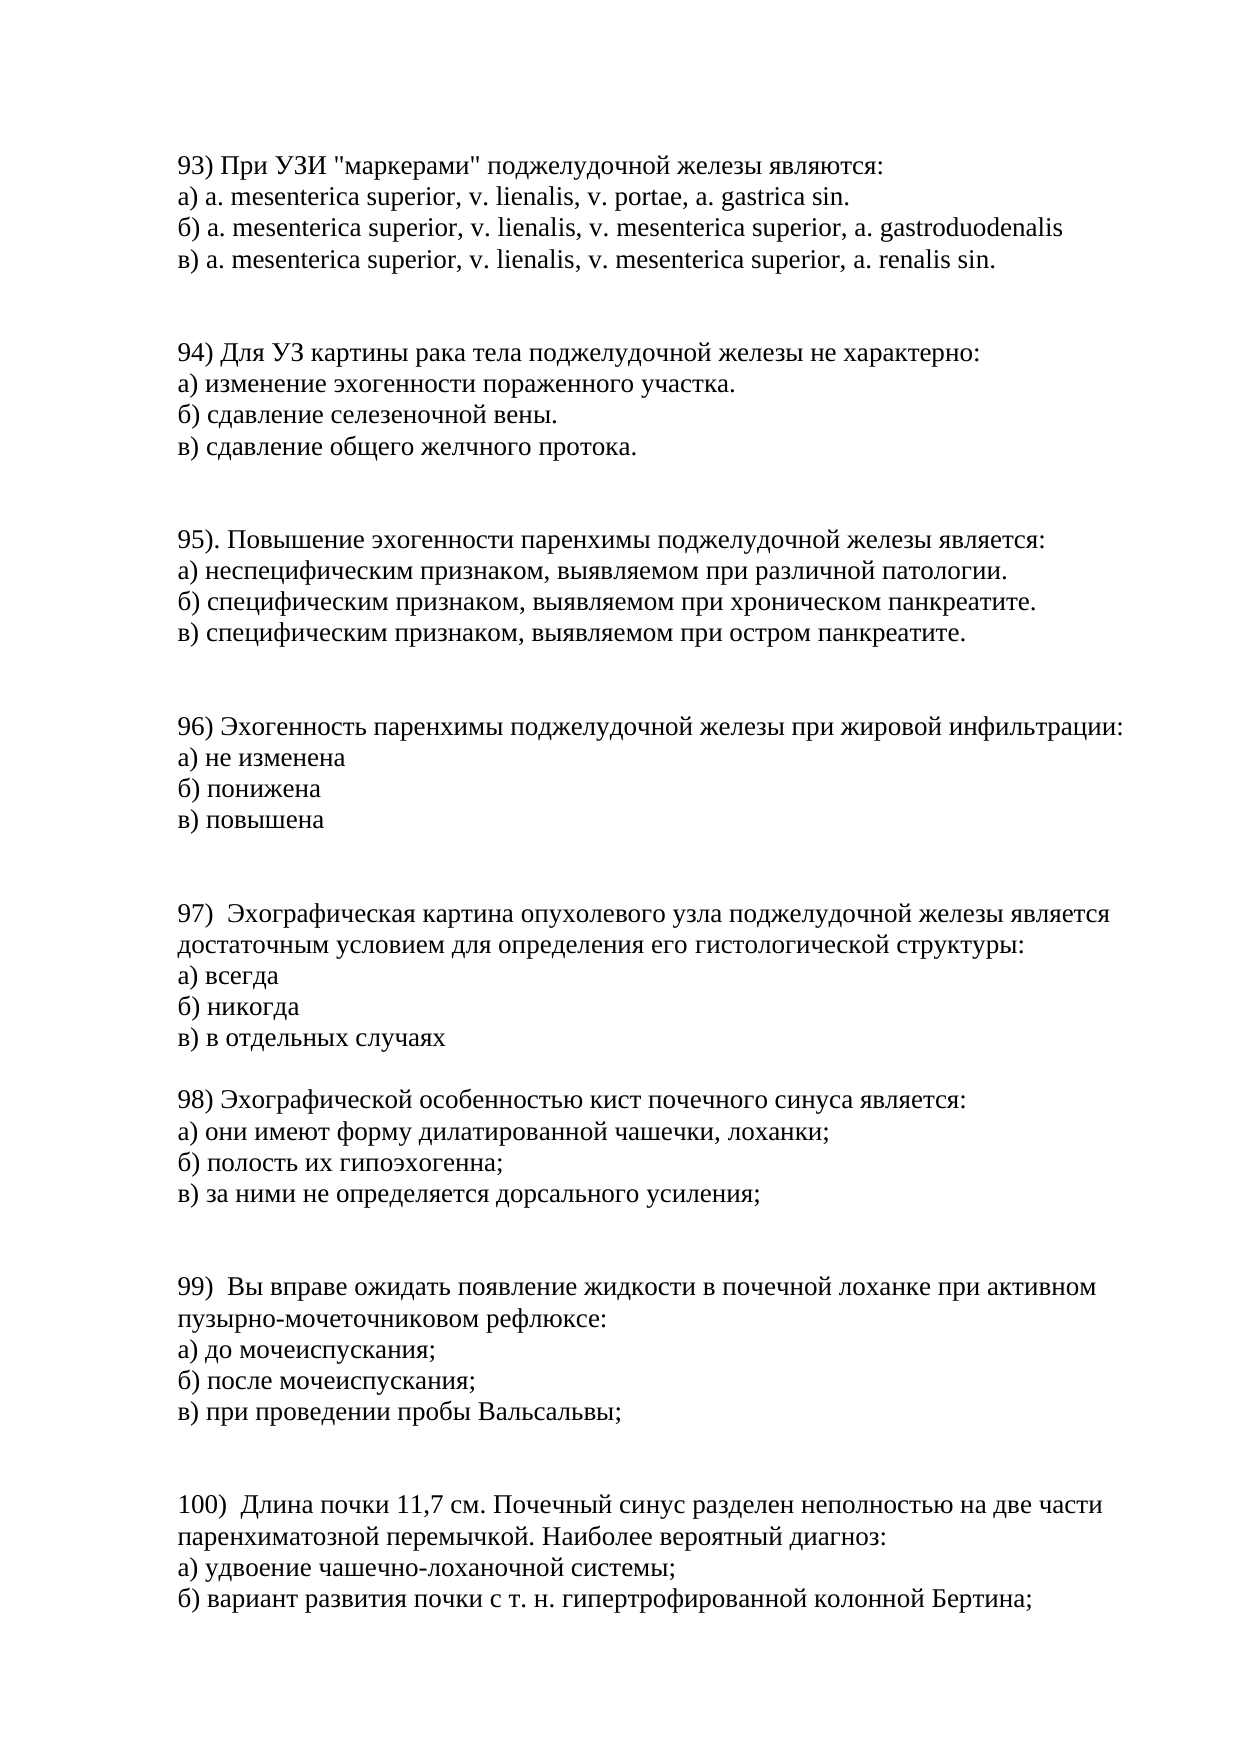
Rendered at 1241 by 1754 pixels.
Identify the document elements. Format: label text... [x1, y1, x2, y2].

text б) сдавление селезеночной вены. [177, 398, 1152, 429]
text в) специфическим признаком, выявляемом при остром панкреатите. [177, 616, 1152, 648]
text 96) Эхогенность паренхимы поджелудочной железы при жировой инфильтрации: [177, 710, 1152, 741]
text а) удвоение чашечно-лоханочной системы; [177, 1551, 1152, 1582]
text в) повышена [177, 803, 1152, 834]
text в) a. mesenterica superior, v. lienalis, v. mesenterica superior, a. renalis sin. [177, 243, 1152, 274]
text а) не изменена [177, 741, 1152, 772]
text а) a. mesenterica superior, v. lienalis, v. portae, a. gastrica sin. [177, 180, 1152, 212]
text б) после мочеиспускания; [177, 1364, 1152, 1395]
text 100) Длина почки 11,7 см. Почечный синус разделен неполностью на две части паренхиматозной перемычкой. Наиболее вероятный диагноз: [177, 1488, 1152, 1551]
text в) в отдельных случаях [177, 1021, 1152, 1052]
text б) специфическим признаком, выявляемом при хроническом панкреатите. [177, 585, 1152, 616]
text б) вариант развития почки с т. н. гипертрофированной колонной Бертина; [177, 1582, 1152, 1613]
text а) до мочеиспускания; [177, 1333, 1152, 1364]
text 97) Эхографическая картина опухолевого узла поджелудочной железы является достаточным условием для определения его гистологической структуры: [177, 897, 1152, 959]
text 93) При УЗИ "маркерами" поджелудочной железы являются: [177, 149, 1152, 180]
text 94) Для УЗ картины рака тела поджелудочной железы не характерно: [177, 336, 1152, 367]
text 98) Эхографической особенностью кист почечного синуса является: [177, 1084, 1152, 1115]
text 99) Вы вправе ожидать появление жидкости в почечной лоханке при активном пузырно-мочеточниковом рефлюксе: [177, 1271, 1152, 1333]
text 95). Повышение эхогенности паренхимы поджелудочной железы является: [177, 523, 1152, 554]
text в) за ними не определяется дорсального усиления; [177, 1177, 1152, 1208]
text б) никогда [177, 990, 1152, 1021]
text в) сдавление общего желчного протока. [177, 429, 1152, 461]
text б) полость их гипоэхогенна; [177, 1146, 1152, 1177]
text б) a. mesenterica superior, v. lienalis, v. mesenterica superior, a. gastroduodenalis [177, 212, 1152, 243]
text в) при проведении пробы Вальсальвы; [177, 1395, 1152, 1426]
text а) изменение эхогенности пораженного участка. [177, 367, 1152, 398]
text б) понижена [177, 772, 1152, 803]
text а) всегда [177, 959, 1152, 990]
text а) неспецифическим признаком, выявляемом при различной патологии. [177, 554, 1152, 585]
text а) они имеют форму дилатированной чашечки, лоханки; [177, 1115, 1152, 1146]
